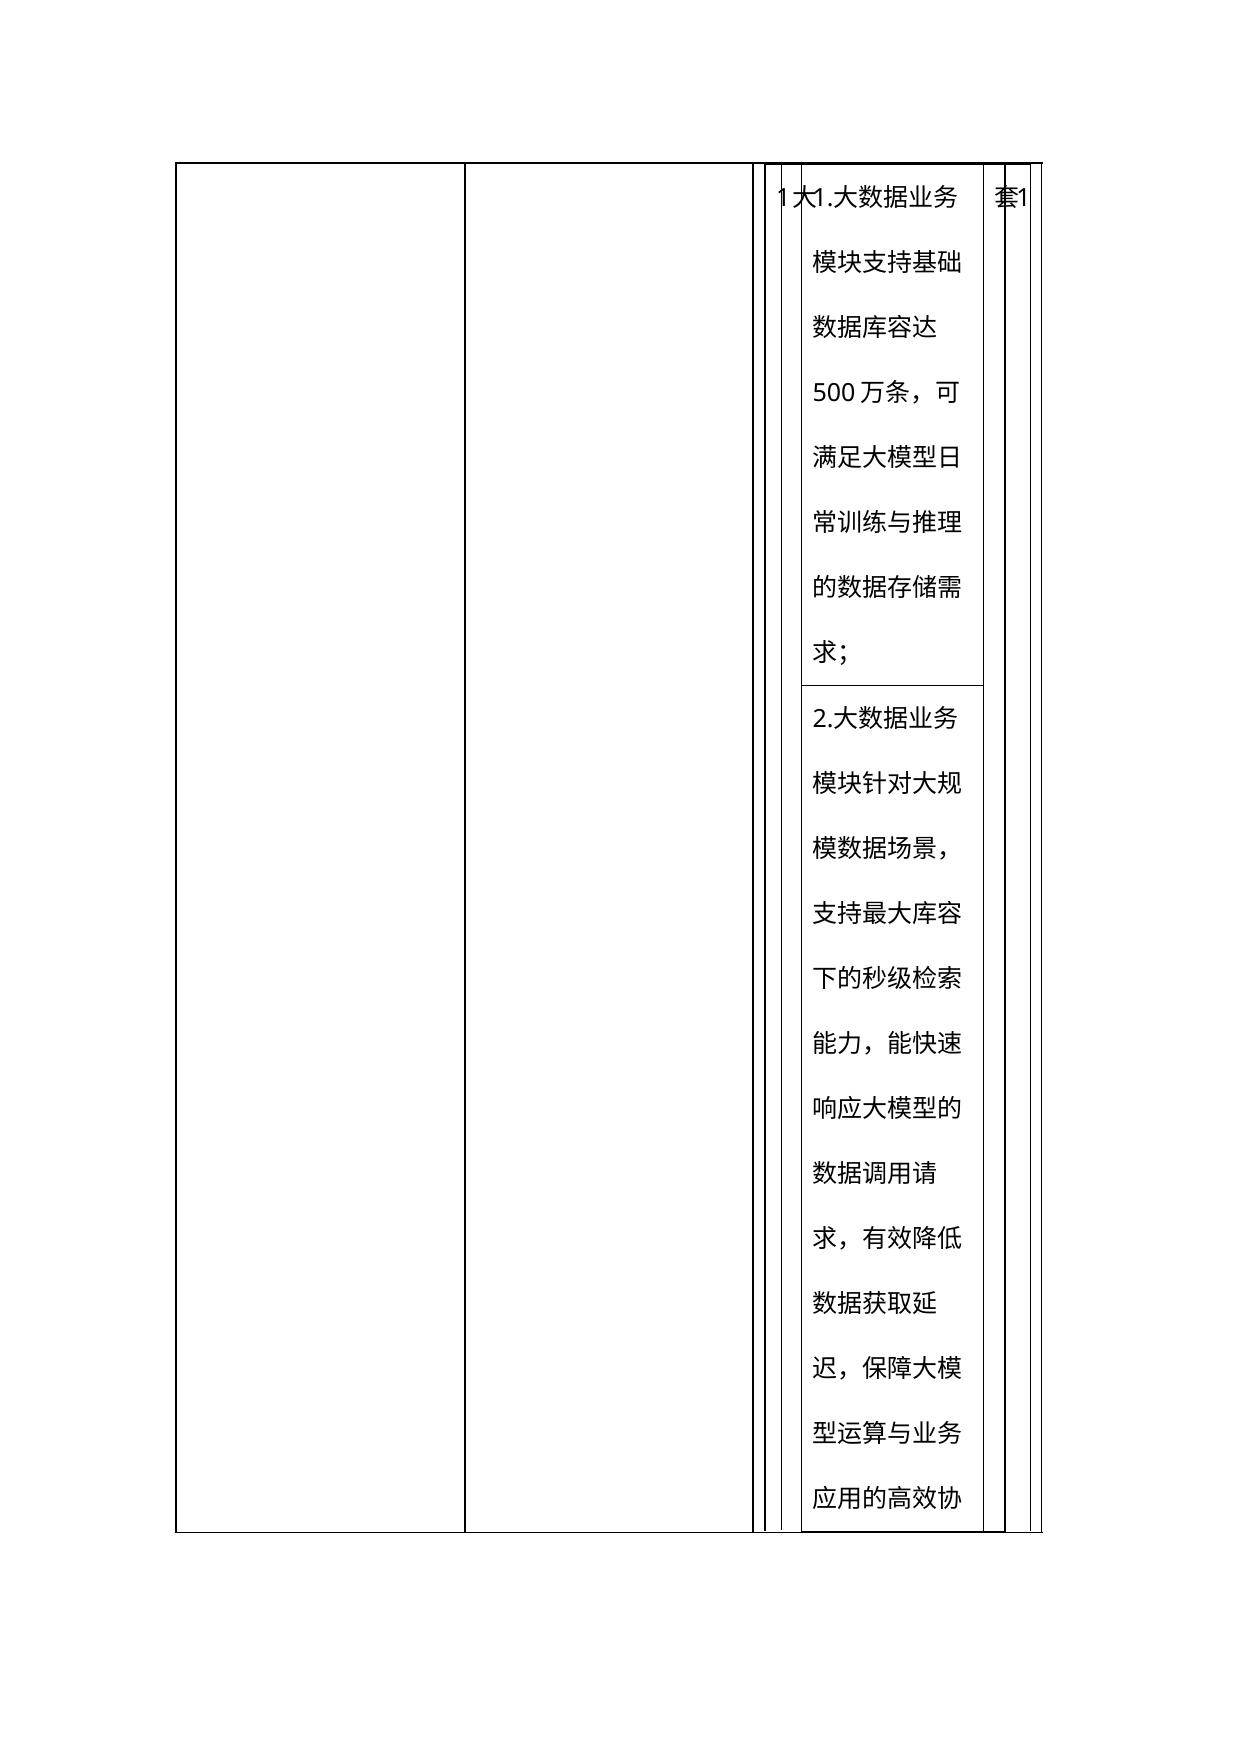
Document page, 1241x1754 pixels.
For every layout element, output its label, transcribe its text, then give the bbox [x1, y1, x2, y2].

table_cell [802, 165, 983, 685]
table_cell [802, 686, 983, 1531]
table_cell [984, 165, 1004, 1531]
table_cell ▲ [466, 164, 752, 1532]
table_cell [1006, 164, 1041, 1532]
table_cell 1 [177, 164, 464, 1532]
table_cell [754, 164, 801, 1532]
